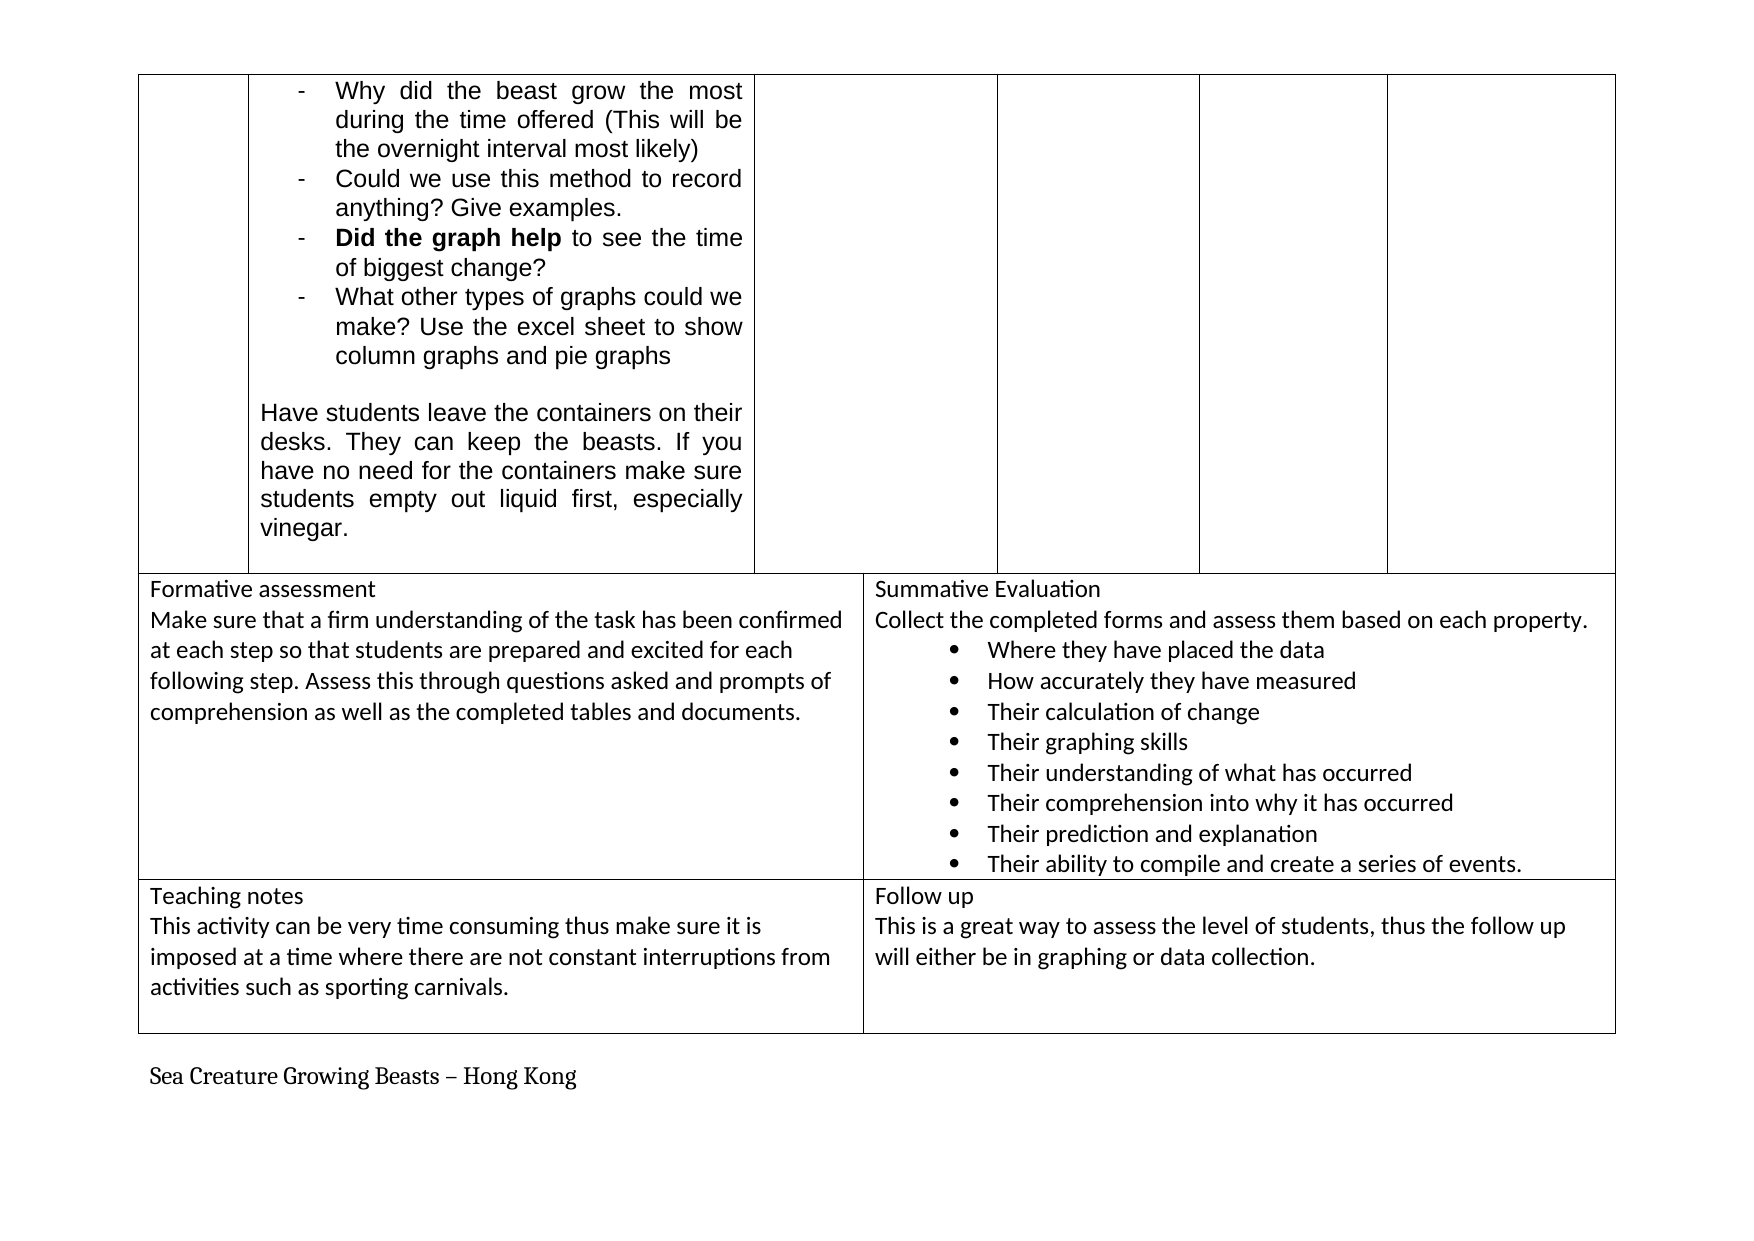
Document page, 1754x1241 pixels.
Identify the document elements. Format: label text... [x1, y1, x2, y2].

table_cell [1388, 75, 1615, 572]
text Sea Creature Growing Beasts – Hong Kong [150, 1062, 1604, 1091]
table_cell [1200, 75, 1387, 572]
table_cell Summative Evaluation Collect the completed forms and assess them based on each property. Where they have placed the data How accurately they have measured Their calculation of change Their graphing skills Their understanding of what has occurred Their comprehension into why it has occurred Their prediction and explanation Their ability to compile and create a series of events. [864, 574, 1615, 879]
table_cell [249, 75, 754, 572]
table_cell Formative assessment Make sure that a firm understanding of the task has been confirmed at each step so that students are prepared and excited for each following step. Assess this through questions asked and prompts of comprehension as well as the completed tables and documents. [139, 574, 863, 879]
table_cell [998, 75, 1199, 572]
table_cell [139, 75, 248, 572]
table_cell Follow up This is a great way to assess the level of students, thus the follow up will either be in graphing or data collection. [864, 880, 1615, 1032]
table_cell Teaching notes This activity can be very time consuming thus make sure it is imposed at a time where there are not constant interruptions from activities such as sporting carnivals. [139, 880, 863, 1032]
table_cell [755, 75, 997, 572]
